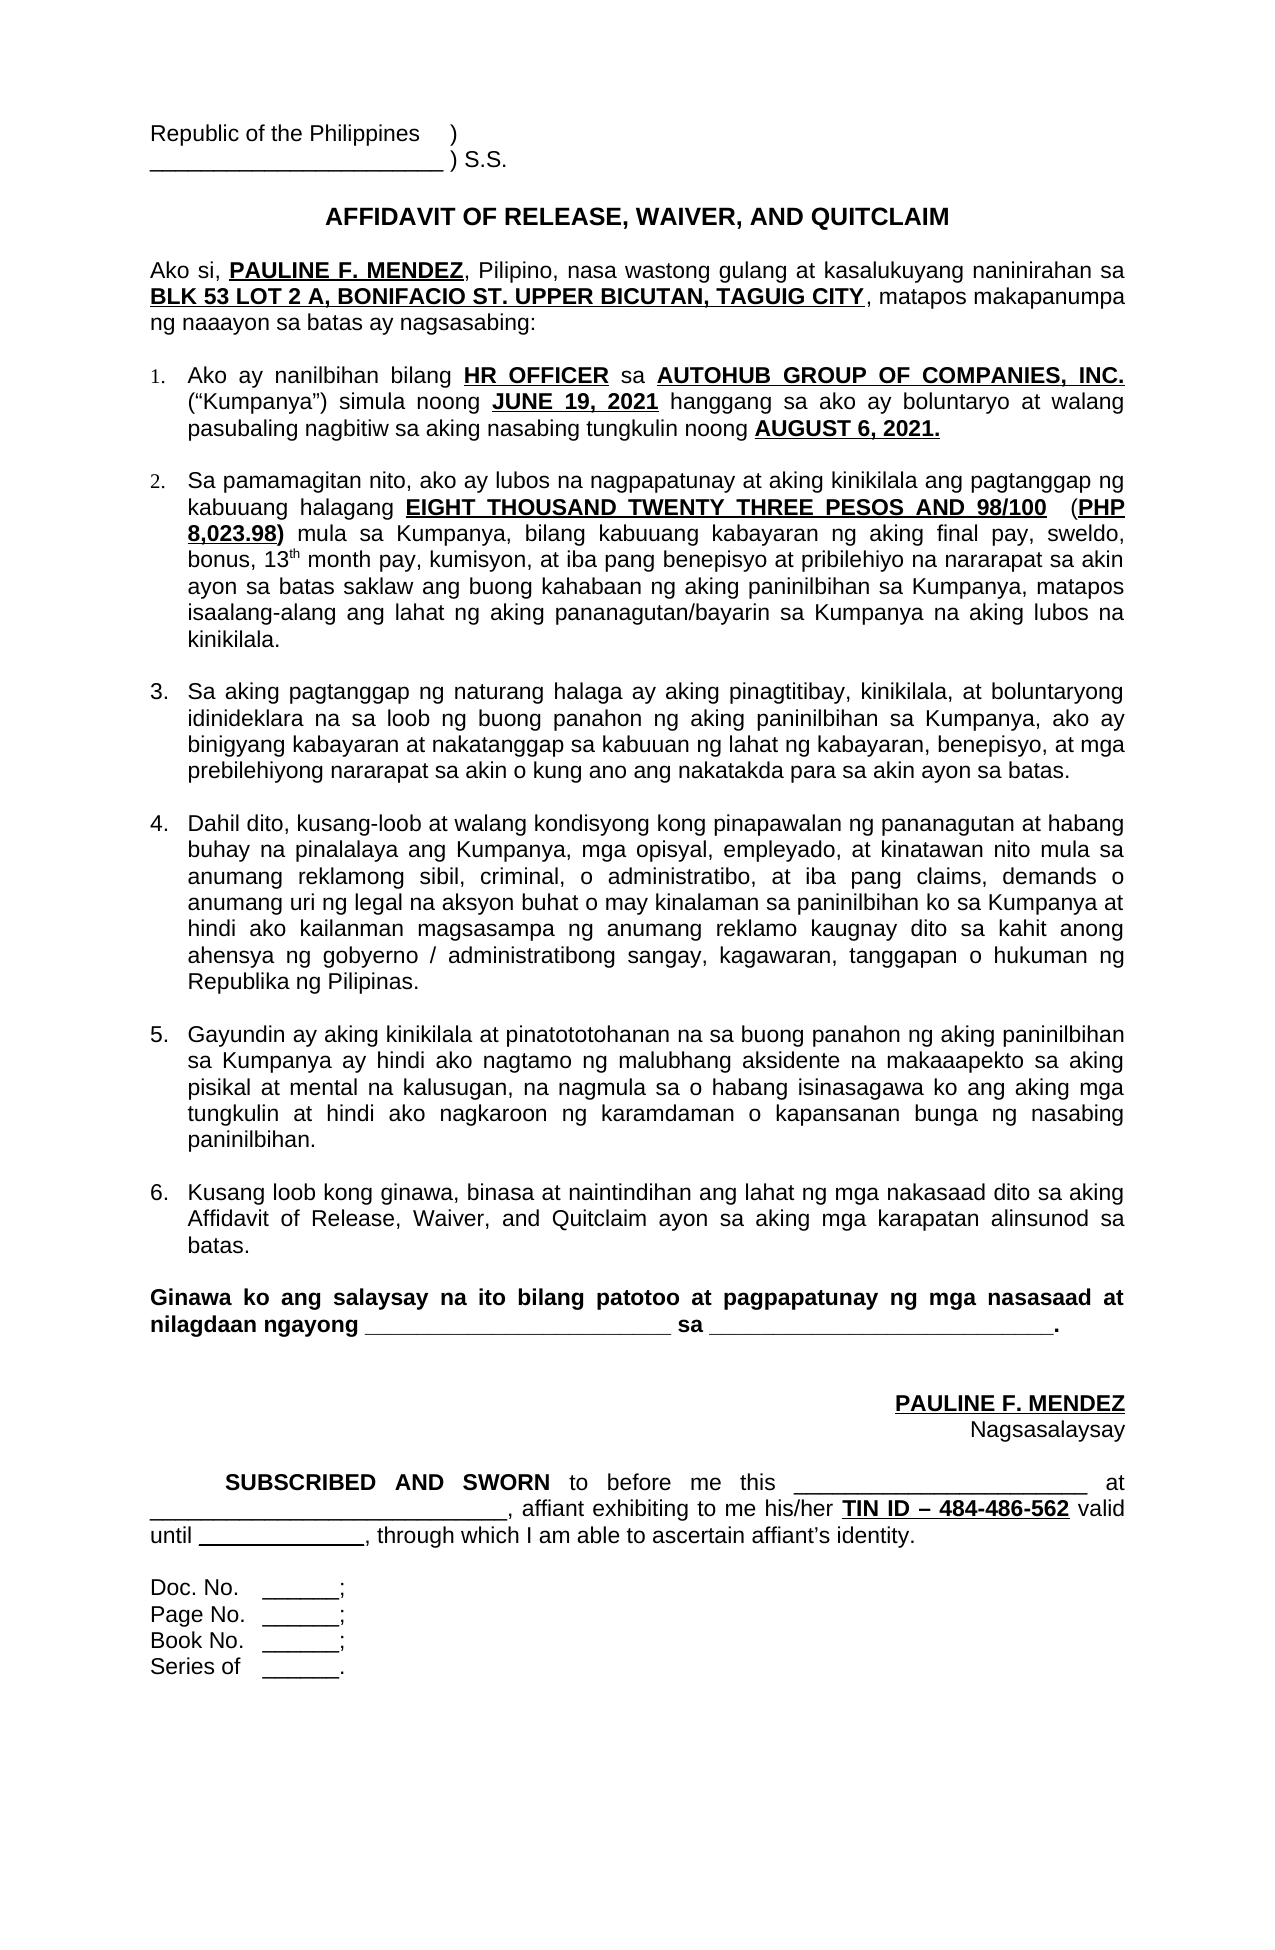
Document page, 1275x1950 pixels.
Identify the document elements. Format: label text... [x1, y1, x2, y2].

list Sa aking pagtanggap ng naturang halaga ay aking pinagtitibay, kinikilala, at boluntaryong idinideklara na sa loob ng buong panahon ng aking paninilbihan sa Kumpanya, ako ay binigyang kabayaran at nakatanggap sa kabuuan ng lahat ng kabayaran, benepisyo, at mga prebilehiyong nararapat sa akin o kung ano ang nakatakda para sa akin ayon sa batas. [150, 678, 1125, 784]
list Kusang loob kong ginawa, binasa at naintindihan ang lahat ng mga nakasaad dito sa aking Affidavit of Release, Waiver, and Quitclaim ayon sa aking mga karapatan alinsunod sa batas. [150, 1179, 1125, 1258]
text Republic of the Philippines ) [150, 120, 1125, 146]
title Ginawa ko ang salaysay na ito bilang patotoo at pagpapatunay ng mga nasasaad at nilagdaan ngayong ________________________ sa ___________________________. [150, 1284, 1125, 1337]
text Series of ______. [150, 1653, 1125, 1680]
subtitle Nagsasalaysay [150, 1416, 1125, 1442]
text _______________________ ) S.S. [150, 146, 1125, 173]
text SUBSCRIBED AND SWORN to before me this _______________________ at ____________________________, affiant exhibiting to me his/her TIN ID – 484-486-562 valid until _____________, through which I am able to ascertain affiant’s identity. [150, 1469, 1125, 1548]
list Gayundin ay aking kinikilala at pinatototohanan na sa buong panahon ng aking paninilbihan sa Kumpanya ay hindi ako nagtamo ng malubhang aksidente na makaaapekto sa aking pisikal at mental na kalusugan, na nagmula sa o habang isinasagawa ko ang aking mga tungkulin at hindi ako nagkaroon ng karamdaman o kapansanan bunga ng nasabing paninilbihan. [150, 1021, 1125, 1153]
text Doc. No. ______; [150, 1574, 1125, 1601]
text PAULINE F. MENDEZ [150, 1390, 1125, 1416]
text Book No. ______; [150, 1627, 1125, 1653]
text Ako si, PAULINE F. MENDEZ, Pilipino, nasa wastong gulang at kasalukuyang naninirahan sa BLK 53 LOT 2 A, BONIFACIO ST. UPPER BICUTAN, TAGUIG CITY, matapos makapanumpa ng naaayon sa batas ay nagsasabing: [150, 257, 1125, 336]
list Ako ay nanilbihan bilang HR OFFICER sa AUTOHUB GROUP OF COMPANIES, INC. (“Kumpanya”) simula noong JUNE 19, 2021 hanggang sa ako ay boluntaryo at walang pasubaling nagbitiw sa aking nasabing tungkulin noong AUGUST 6, 2021. [150, 362, 1125, 441]
subtitle AFFIDAVIT OF RELEASE, WAIVER, AND QUITCLAIM [150, 201, 1125, 230]
text Page No. ______; [150, 1601, 1125, 1627]
list Dahil dito, kusang-loob at walang kondisyong kong pinapawalan ng pananagutan at habang buhay na pinalalaya ang Kumpanya, mga opisyal, empleyado, at kinatawan nito mula sa anumang reklamong sibil, criminal, o administratibo, at iba pang claims, demands o anumang uri ng legal na aksyon buhat o may kinalaman sa paninilbihan ko sa Kumpanya at hindi ako kailanman magsasampa ng anumang reklamo kaugnay dito sa kahit anong ahensya ng gobyerno / administratibong sangay, kagawaran, tanggapan o hukuman ng Republika ng Pilipinas. [150, 810, 1125, 994]
list Sa pamamagitan nito, ako ay lubos na nagpapatunay at aking kinikilala ang pagtanggap ng kabuuang halagang EIGHT THOUSAND TWENTY THREE PESOS AND 98/100 (Php 8,023.98) mula sa Kumpanya, bilang kabuuang kabayaran ng aking final pay, sweldo, bonus, 13th month pay, kumisyon, at iba pang benepisyo at pribilehiyo na nararapat sa akin ayon sa batas saklaw ang buong kahabaan ng aking paninilbihan sa Kumpanya, matapos isaalang-alang ang lahat ng aking pananagutan/bayarin sa Kumpanya na aking lubos na kinikilala. [150, 467, 1125, 652]
